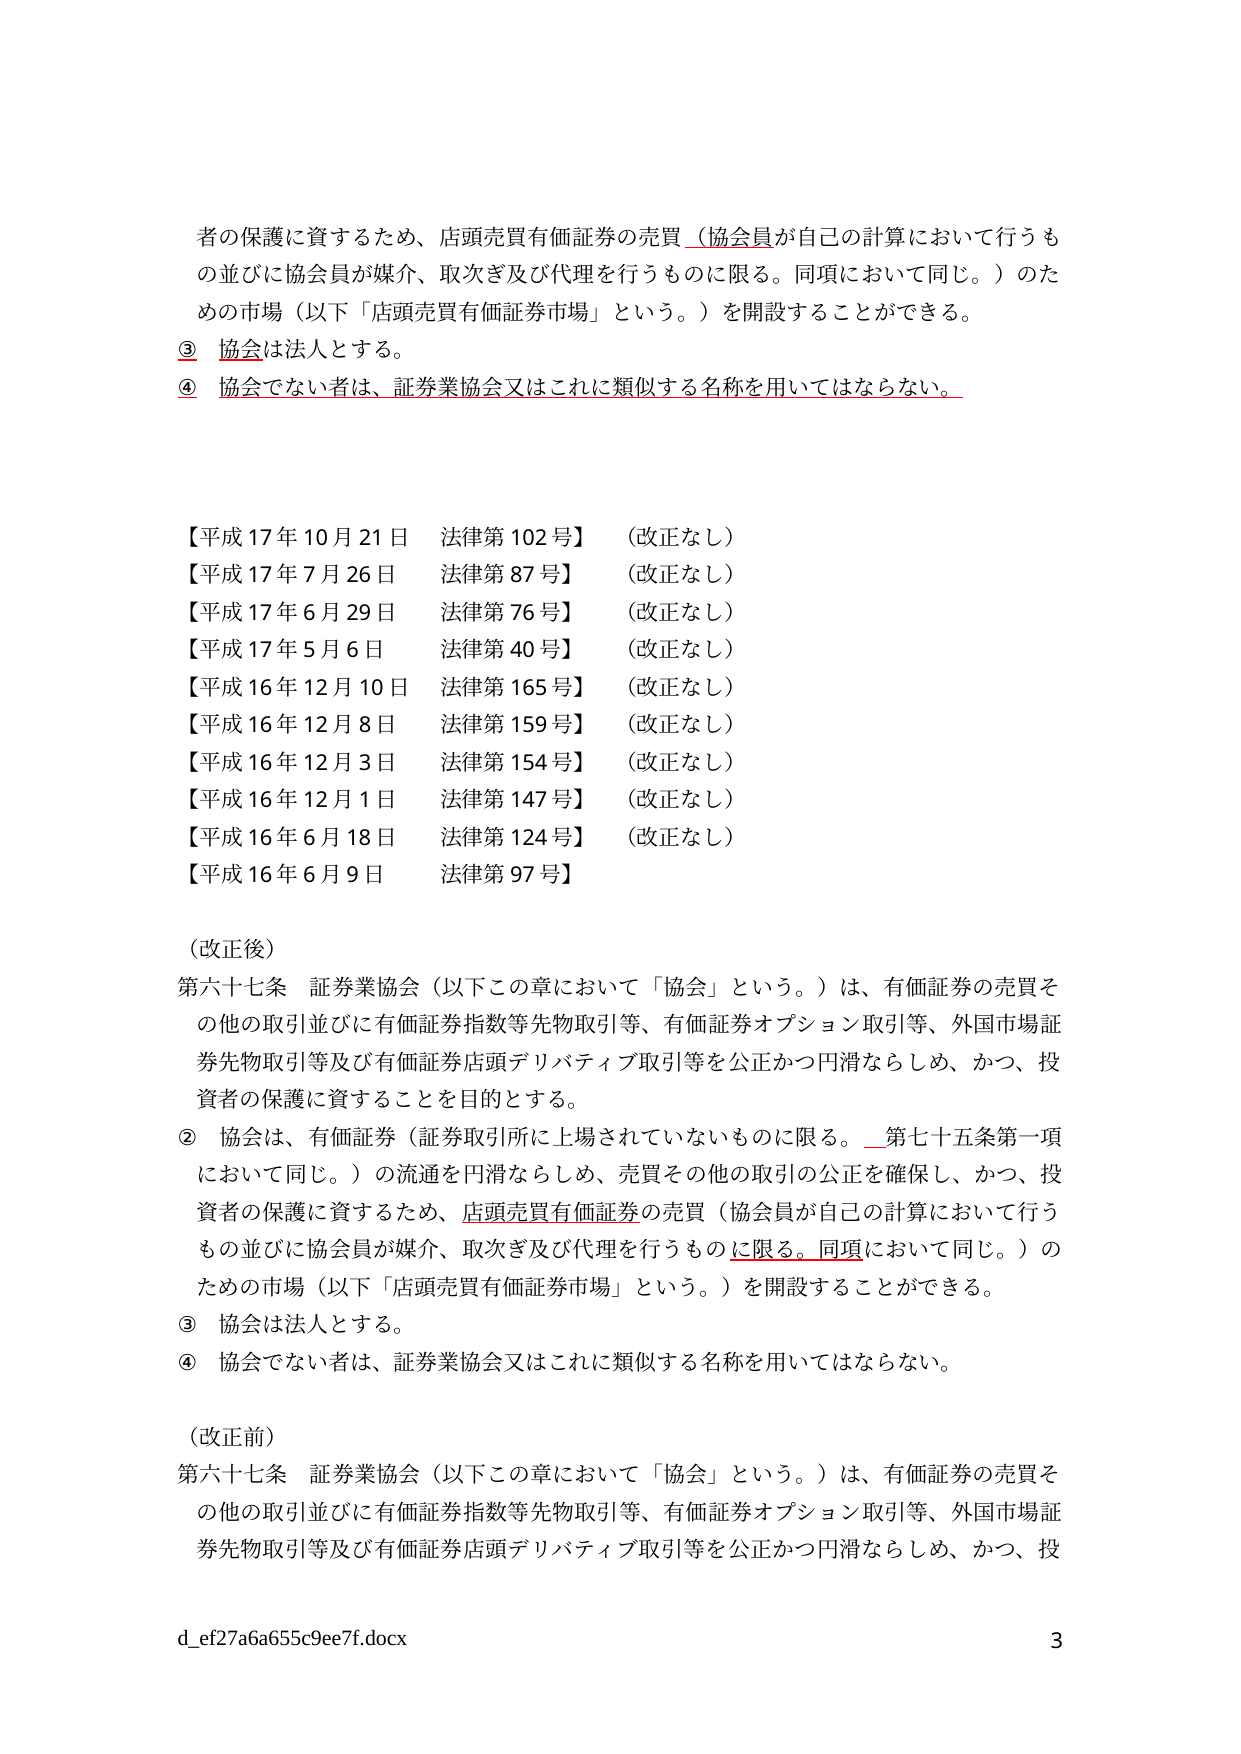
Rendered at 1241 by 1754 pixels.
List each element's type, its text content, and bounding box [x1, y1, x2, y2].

text ③ 協会は法人とする。 [177, 1304, 1063, 1342]
text 【平成17年6月29日 法律第76号】 （改正なし） [177, 592, 1063, 629]
text （改正前） [177, 1417, 1063, 1454]
text 第六十七条 証券業協会（以下この章において「協会」という。）は、有価証券の売買その他の取引並びに有価証券指数等先物取引等、有価証券オプション取引等、外国市場証券先物取引等及び有価証券店頭デリバティブ取引等を公正かつ円滑ならしめ、かつ、投資者の保護に資することを目的とする。 [177, 967, 1063, 1117]
text ④ 協会でない者は、証券業協会又はこれに類似する名称を用いてはならない。 [177, 367, 1063, 404]
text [177, 1454, 1063, 1567]
text 【平成16年6月18日 法律第124号】 （改正なし） [177, 817, 1063, 854]
text 【平成16年6月9日 法律第97号】 [177, 854, 1063, 892]
text ③ 協会は法人とする。 [177, 329, 1063, 367]
text 【平成17年5月6日 法律第40号】 （改正なし） [177, 629, 1063, 667]
text （改正後） [177, 929, 1063, 967]
text 【平成17年10月21日 法律第102号】 （改正なし） [177, 517, 1063, 554]
text ④ 協会でない者は、証券業協会又はこれに類似する名称を用いてはならない。 [177, 1342, 1063, 1379]
text 【平成16年12月3日 法律第154号】 （改正なし） [177, 742, 1063, 779]
text 【平成16年12月10日 法律第165号】 （改正なし） [177, 667, 1063, 704]
text 【平成16年12月8日 法律第159号】 （改正なし） [177, 704, 1063, 742]
text 【平成17年7月26日 法律第87号】 （改正なし） [177, 554, 1063, 592]
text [177, 217, 1063, 329]
text 【平成16年12月1日 法律第147号】 （改正なし） [177, 779, 1063, 817]
